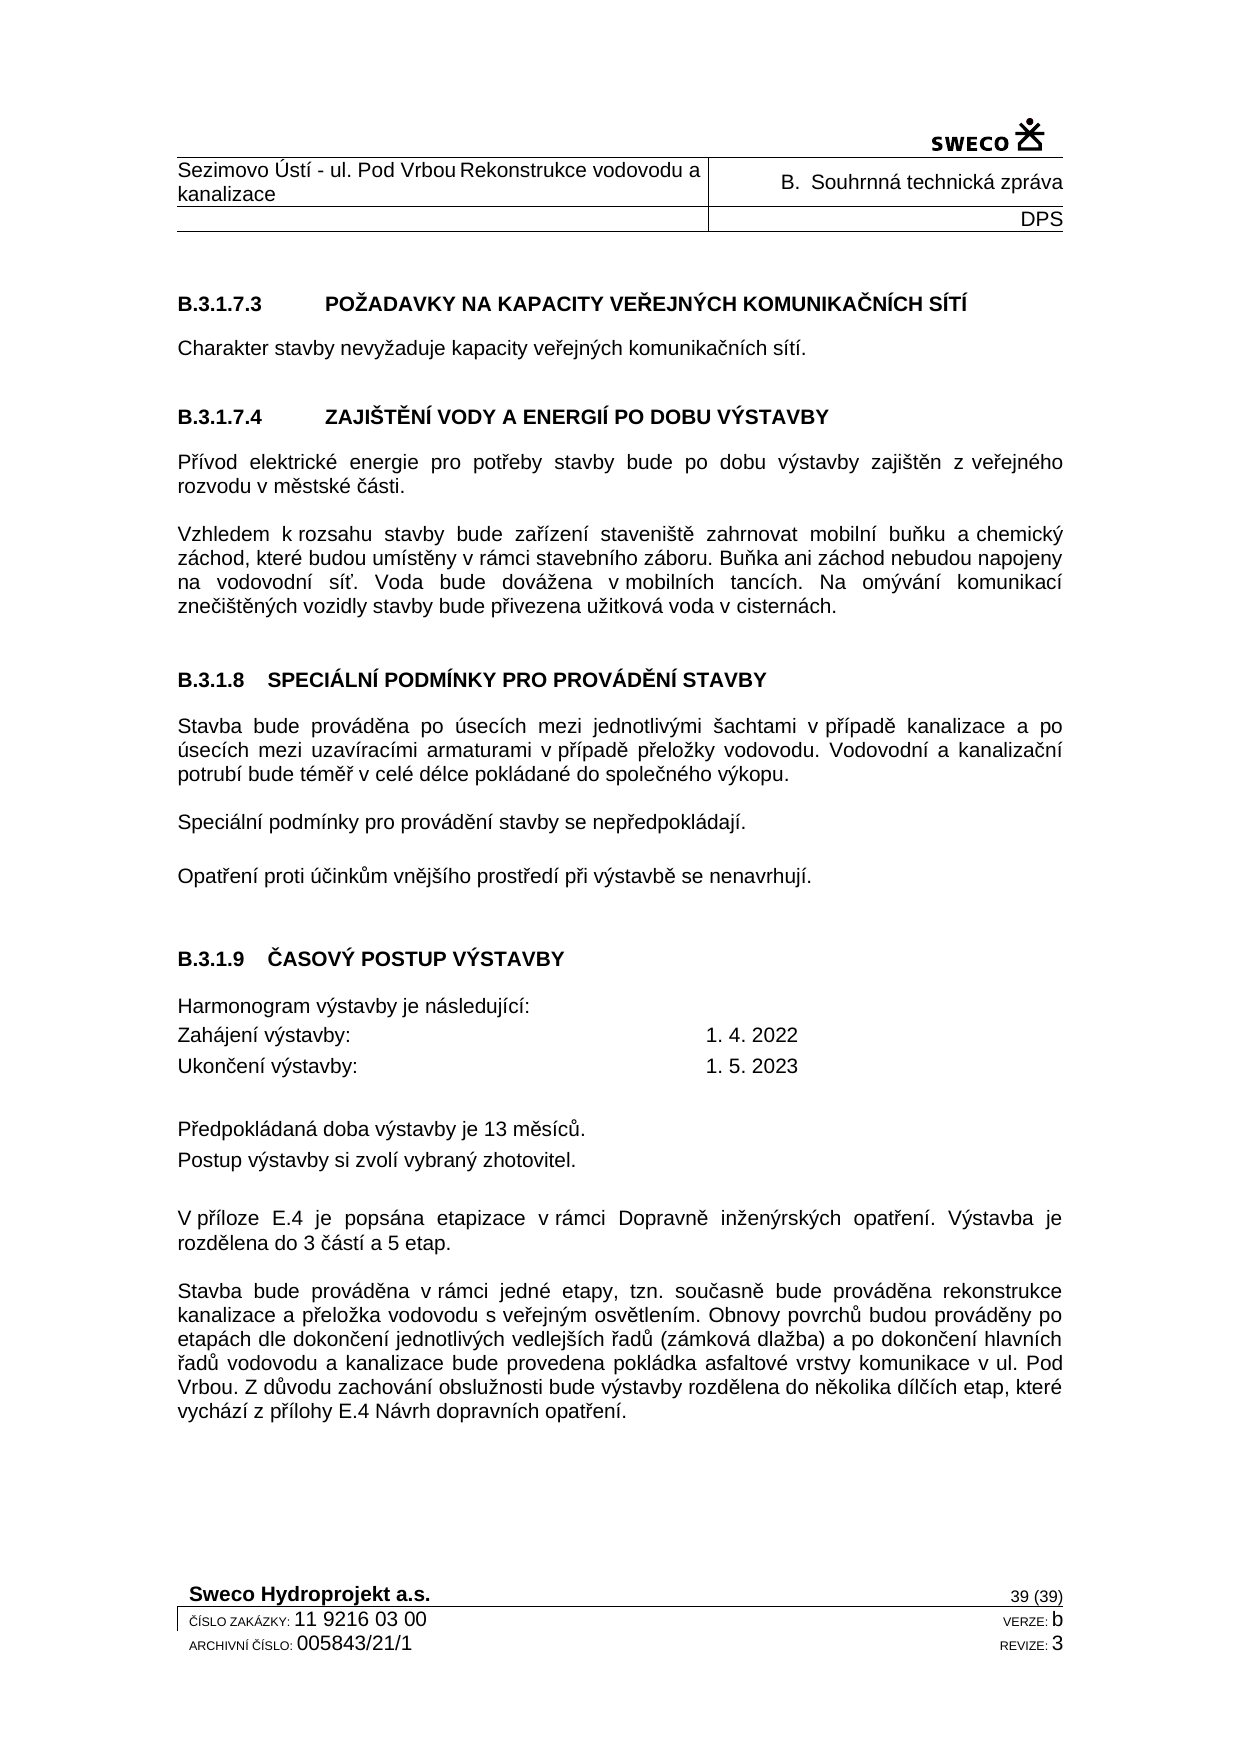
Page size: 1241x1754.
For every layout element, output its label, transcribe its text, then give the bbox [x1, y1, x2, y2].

text Vzhledem k rozsahu stavby bude zařízení staveniště zahrnovat mobilní buňku a chemický záchod, které budou umístěny v rámci stavebního záboru. Buňka ani záchod nebudou napojeny na vodovodní síť. Voda bude dovážena v mobilních tancích. Na omývání komunikací znečištěných vozidly stavby bude přivezena užitková voda v cisternách. [177, 522, 1063, 617]
text Charakter stavby nevyžaduje kapacity veřejných komunikačních sítí. [177, 336, 1063, 360]
subtitle B.3.1.7.3 Požadavky na kapacity veřejných komunikačních sítí [177, 291, 1063, 315]
text Speciální podmínky pro provádění stavby se nepředpokládají. [177, 810, 1063, 834]
list Harmonogram výstavby je následující: [177, 993, 1063, 1017]
text Stavba bude prováděna po úsecích mezi jednotlivými šachtami v případě kanalizace a po úsecích mezi uzavíracími armaturami v případě přeložky vodovodu. Vodovodní a kanalizační potrubí bude téměř v celé délce pokládané do společného výkopu. [177, 714, 1063, 786]
subtitle Speciální podmínky pro provádění stavby [177, 662, 1063, 693]
text Stavba bude prováděna v rámci jedné etapy, tzn. současně bude prováděna rekonstrukce kanalizace a přeložka vodovodu s veřejným osvětlením. Obnovy povrchů budou prováděny po etapách dle dokončení jednotlivých vedlejších řadů (zámková dlažba) a po dokončení hlavních řadů vodovodu a kanalizace bude provedena pokládka asfaltové vrstvy komunikace v ul. Pod Vrbou. Z důvodu zachování obslužnosti bude výstavby rozdělena do několika dílčích etap, které vychází z přílohy E.4 Návrh dopravních opatření. [177, 1279, 1063, 1423]
list Zahájení výstavby: 1. 4. 2022 [177, 1017, 1063, 1049]
text Postup výstavby si zvolí vybraný zhotovitel. [177, 1142, 1063, 1174]
text Přívod elektrické energie pro potřeby stavby bude po dobu výstavby zajištěn z veřejného rozvodu v městské části. [177, 450, 1063, 498]
list Ukončení výstavby: 1. 5. 2023 [177, 1049, 1063, 1080]
subtitle Časový postup výstavby [177, 941, 1063, 973]
text Opatření proti účinkům vnějšího prostředí při výstavbě se nenavrhují. [177, 858, 1063, 889]
subtitle B.3.1.7.4 Zajištění vody a energií po dobu výstavby [177, 405, 1063, 429]
text Předpokládaná doba výstavby je 13 měsíců. [177, 1111, 1063, 1142]
text V příloze E.4 je popsána etapizace v rámci Dopravně inženýrských opatření. Výstavba je rozdělena do 3 částí a 5 etap. [177, 1205, 1063, 1255]
